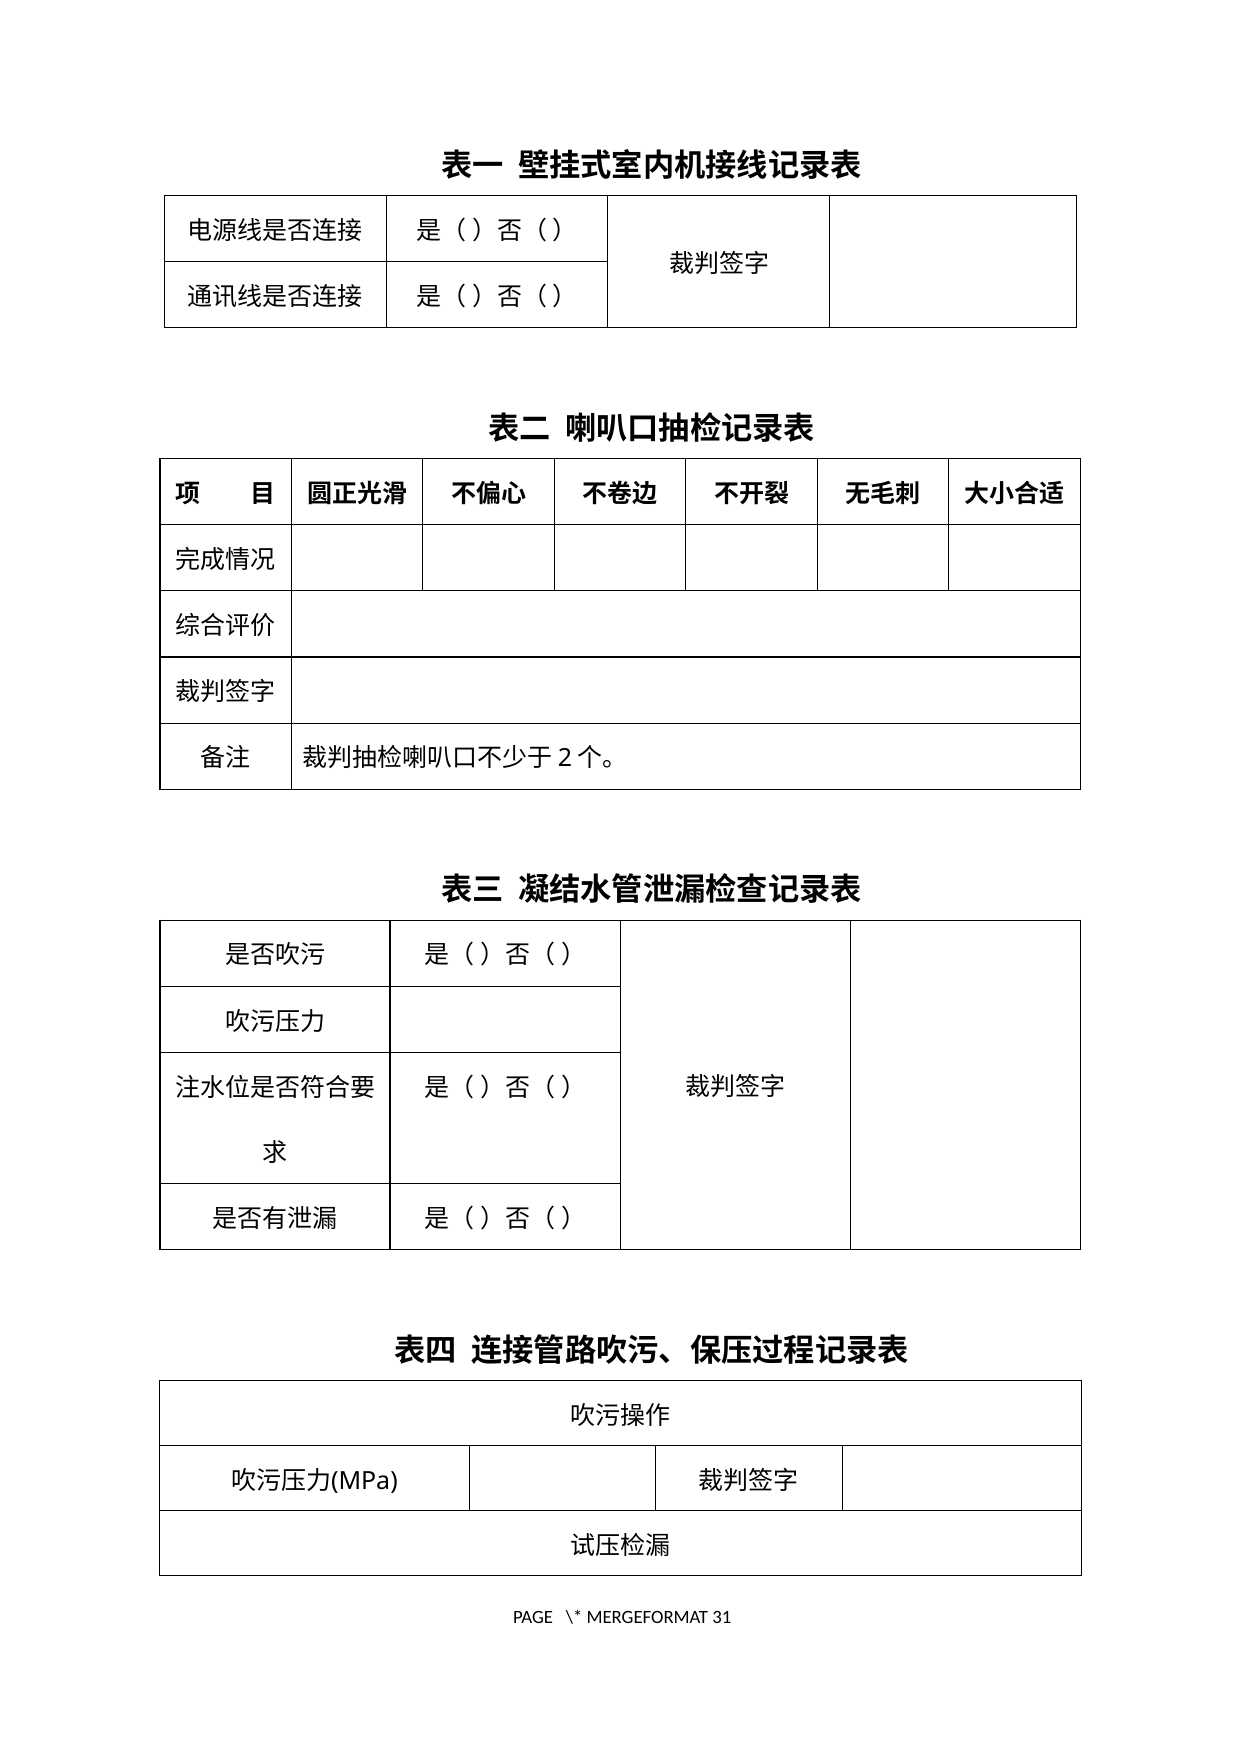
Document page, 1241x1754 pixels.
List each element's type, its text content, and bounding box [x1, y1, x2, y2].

table_cell 裁判抽检喇叭口不少于2个。 [292, 724, 1080, 788]
table_cell [391, 987, 620, 1052]
table_cell [843, 1446, 1081, 1510]
table_cell [292, 525, 422, 590]
table_cell 吹污压力(MPa) [160, 1446, 469, 1510]
text 表四 连接管路吹污、保压过程记录表 [118, 1315, 1122, 1380]
table_header 大小合适 [949, 459, 1080, 524]
table_header 项 目 [161, 459, 291, 524]
table_cell 裁判签字 [161, 658, 291, 722]
table_cell 是（ ）否（ ） [391, 1184, 620, 1249]
table_header 是（ ）否（ ） [387, 196, 607, 261]
text 表三 凝结水管泄漏检查记录表 [118, 854, 1122, 919]
table_cell 是（ ）否（ ） [391, 1053, 620, 1183]
table_cell 综合评价 [161, 591, 291, 656]
table_header 不卷边 [555, 459, 685, 524]
table_cell [686, 525, 817, 590]
table_header 圆正光滑 [292, 459, 422, 524]
table_header [830, 196, 1076, 327]
table_cell 吹污压力 [161, 987, 389, 1052]
table_cell [470, 1446, 655, 1510]
table_header 电源线是否连接 [165, 196, 386, 261]
table_header 裁判签字 [608, 196, 829, 327]
table_cell [818, 525, 948, 590]
table_cell 裁判签字 [656, 1446, 842, 1510]
table_header 吹污操作 [160, 1381, 1081, 1445]
table_header 不偏心 [423, 459, 554, 524]
table_header 是（ ）否（ ） [391, 921, 620, 986]
table_cell [292, 658, 1080, 722]
text 表二 喇叭口抽检记录表 [118, 393, 1122, 458]
table_header 是否吹污 [161, 921, 389, 986]
table_cell 备注 [161, 724, 291, 788]
text 表一 壁挂式室内机接线记录表 [118, 130, 1122, 195]
table_cell 试压检漏 [160, 1511, 1081, 1575]
table_header 裁判签字 [621, 921, 850, 1249]
table_cell [949, 525, 1080, 590]
table_cell [555, 525, 685, 590]
table_cell 完成情况 [161, 525, 291, 590]
table_header 无毛刺 [818, 459, 948, 524]
table_cell [292, 591, 1080, 656]
table_cell 是否有泄漏 [161, 1184, 389, 1249]
table_cell 注水位是否符合要求 [161, 1053, 389, 1183]
table_header [851, 921, 1080, 1249]
table_cell 通讯线是否连接 [165, 262, 386, 327]
table_cell [423, 525, 554, 590]
table_cell 是（ ）否（ ） [387, 262, 607, 327]
table_header 不开裂 [686, 459, 817, 524]
